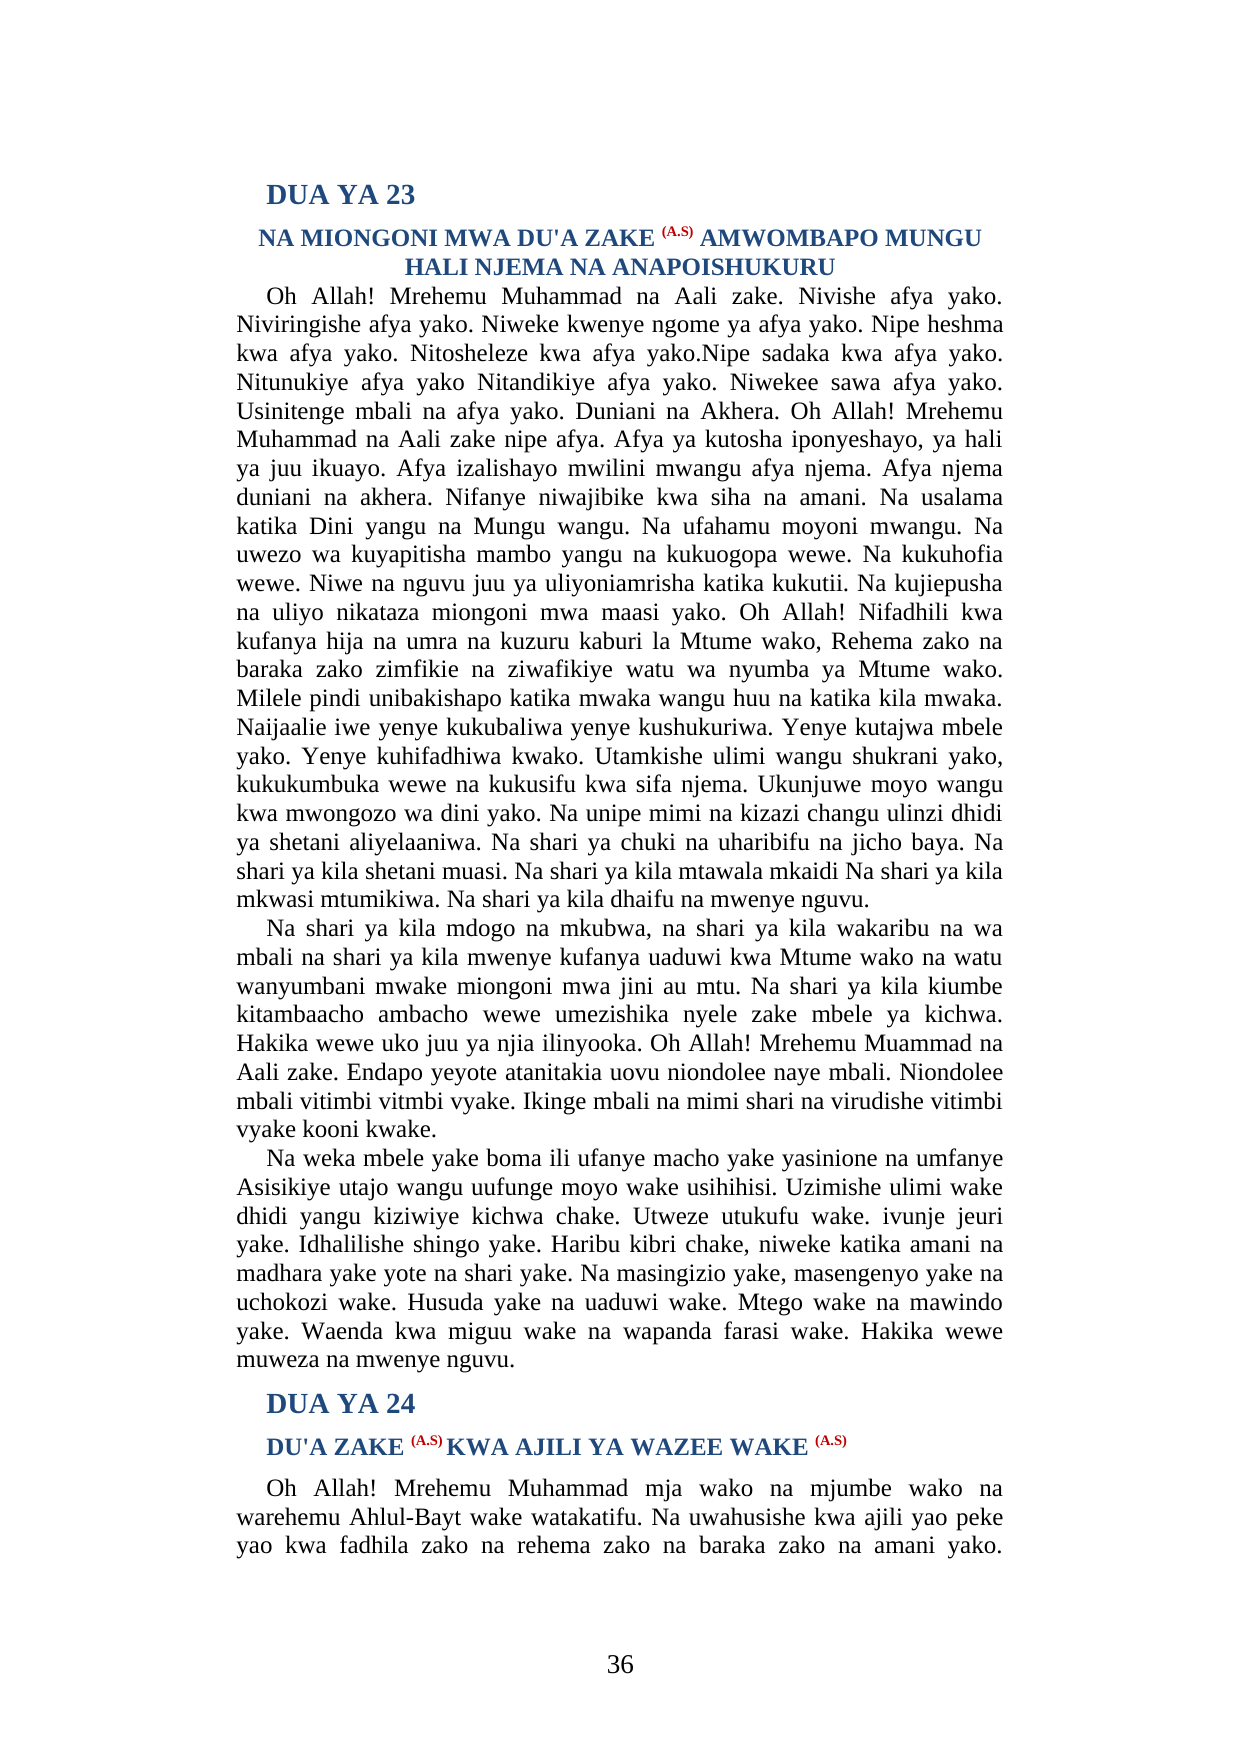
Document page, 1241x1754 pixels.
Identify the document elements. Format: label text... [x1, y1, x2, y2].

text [236, 1473, 1004, 1559]
subtitle DUA YA 23 [236, 177, 1004, 211]
subtitle NA MIONGONI MWA DU'A ZAKE (A.S) AMWOMBAPO MUNGU HALI NJEMA NA ANAPOISHUKURU [236, 223, 1004, 281]
text Na shari ya kila mdogo na mkubwa, na shari ya kila wakaribu na wa mbali na shari ya kila mwenye kufanya uaduwi kwa Mtume wako na watu wanyumbani mwake miongoni mwa jini au mtu. Na shari ya kila kiumbe kitambaacho ambacho wewe umezishika nyele zake mbele ya kichwa. Hakika wewe uko juu ya njia ilinyooka. Oh Allah! Mrehemu Muammad na Aali zake. Endapo yeyote atanitakia uovu niondolee naye mbali. Niondolee mbali vitimbi vitmbi vyake. Ikinge mbali na mimi shari na virudishe vitimbi vyake kooni kwake. [236, 913, 1004, 1143]
text Na weka mbele yake boma ili ufanye macho yake yasinione na umfanye Asisikiye utajo wangu uufunge moyo wake usihihisi. Uzimishe ulimi wake dhidi yangu kiziwiye kichwa chake. Utweze utukufu wake. ivunje jeuri yake. Idhalilishe shingo yake. Haribu kibri chake, niweke katika amani na madhara yake yote na shari yake. Na masingizio yake, masengenyo yake na uchokozi wake. Husuda yake na uaduwi wake. Mtego wake na mawindo yake. Waenda kwa miguu wake na wapanda farasi wake. Hakika wewe muweza na mwenye nguvu. [236, 1143, 1004, 1373]
subtitle DUA YA 24 [236, 1386, 1004, 1419]
text Oh Allah! Mrehemu Muhammad na Aali zake. Nivishe afya yako. Niviringishe afya yako. Niweke kwenye ngome ya afya yako. Nipe heshma kwa afya yako. Nitosheleze kwa afya yako.Nipe sadaka kwa afya yako. Nitunukiye afya yako Nitandikiye afya yako. Niwekee sawa afya yako. Usinitenge mbali na afya yako. Duniani na Akhera. Oh Allah! Mrehemu Muhammad na Aali zake nipe afya. Afya ya kutosha iponyeshayo, ya hali ya juu ikuayo. Afya izalishayo mwilini mwangu afya njema. Afya njema duniani na akhera. Nifanye niwajibike kwa siha na amani. Na usalama katika Dini yangu na Mungu wangu. Na ufahamu moyoni mwangu. Na uwezo wa kuyapitisha mambo yangu na kukuogopa wewe. Na kukuhofia wewe. Niwe na nguvu juu ya uliyoniamrisha katika kukutii. Na kujiepusha na uliyo nikataza miongoni mwa maasi yako. Oh Allah! Nifadhili kwa kufanya hija na umra na kuzuru kaburi la Mtume wako, Rehema zako na baraka zako zimfikie na ziwafikiye watu wa nyumba ya Mtume wako. Milele pindi unibakishapo katika mwaka wangu huu na katika kila mwaka. Naijaalie iwe yenye kukubaliwa yenye kushukuriwa. Yenye kutajwa mbele yako. Yenye kuhifadhiwa kwako. Utamkishe ulimi wangu shukrani yako, kukukumbuka wewe na kukusifu kwa sifa njema. Ukunjuwe moyo wangu kwa mwongozo wa dini yako. Na unipe mimi na kizazi changu ulinzi dhidi ya shetani aliyelaaniwa. Na shari ya chuki na uharibifu na jicho baya. Na shari ya kila shetani muasi. Na shari ya kila mtawala mkaidi Na shari ya kila mkwasi mtumikiwa. Na shari ya kila dhaifu na mwenye nguvu. [236, 281, 1004, 913]
subtitle DU'A ZAKE (A.S) KWA AJILI YA WAZEE WAKE (A.S) [236, 1432, 1004, 1461]
